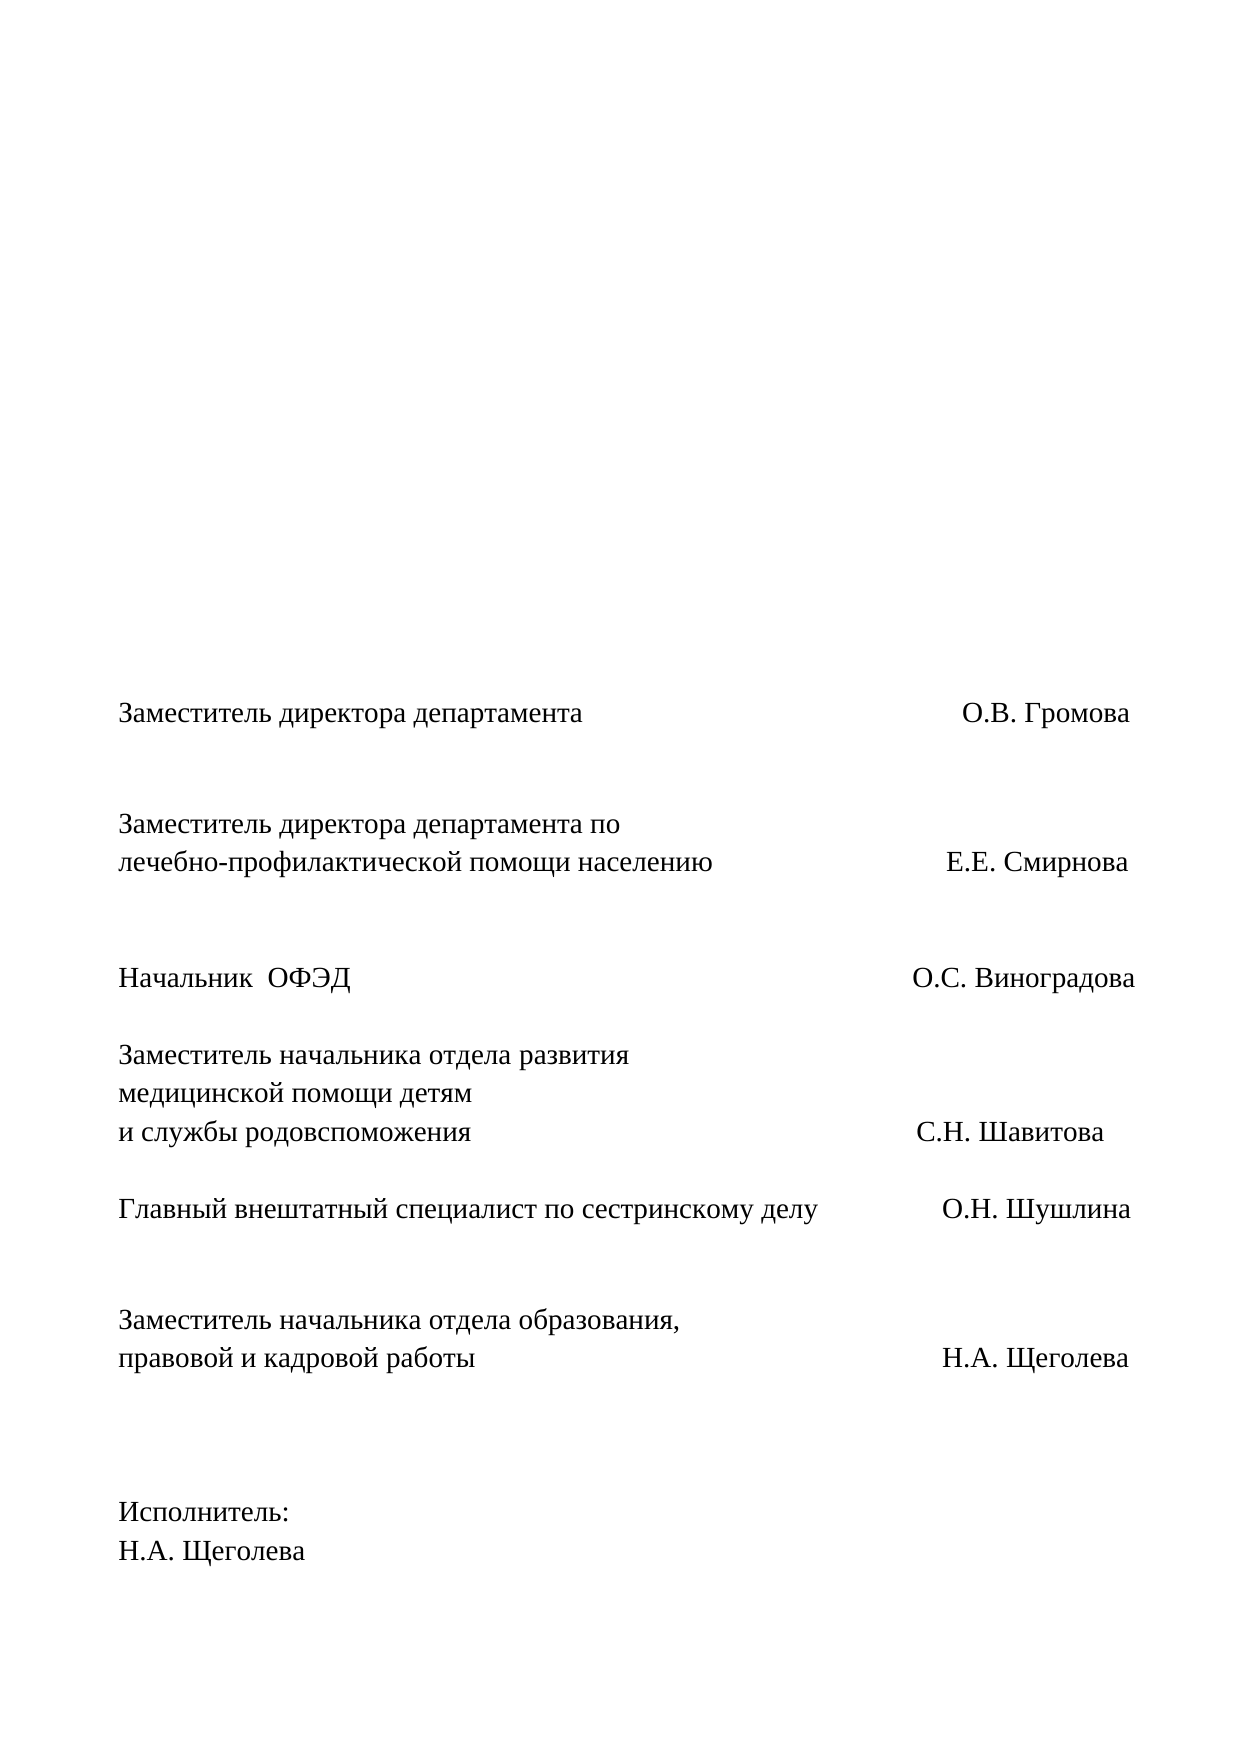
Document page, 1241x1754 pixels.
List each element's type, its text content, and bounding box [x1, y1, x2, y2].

text Главный внештатный специалист по сестринскому делу О.Н. Шушлина [118, 1191, 1152, 1225]
text Заместитель начальника отдела развития [118, 1037, 1152, 1071]
text Начальник ОФЭД О.С. Виноградова [118, 960, 1152, 993]
text Заместитель начальника отдела образования, [118, 1302, 1152, 1335]
text Н.А. Щеголева [118, 1533, 1152, 1567]
text и службы родовспоможения С.Н. Шавитова [118, 1114, 1152, 1148]
text медицинской помощи детям [118, 1076, 1152, 1109]
text Исполнитель: [118, 1494, 1152, 1528]
text Заместитель директора департамента О.В. Громова [118, 695, 1152, 729]
text Заместитель директора департамента по [118, 806, 1152, 839]
text лечебно-профилактической помощи населению Е.Е. Смирнова [118, 844, 1152, 878]
text правовой и кадровой работы Н.А. Щеголева [118, 1340, 1152, 1374]
